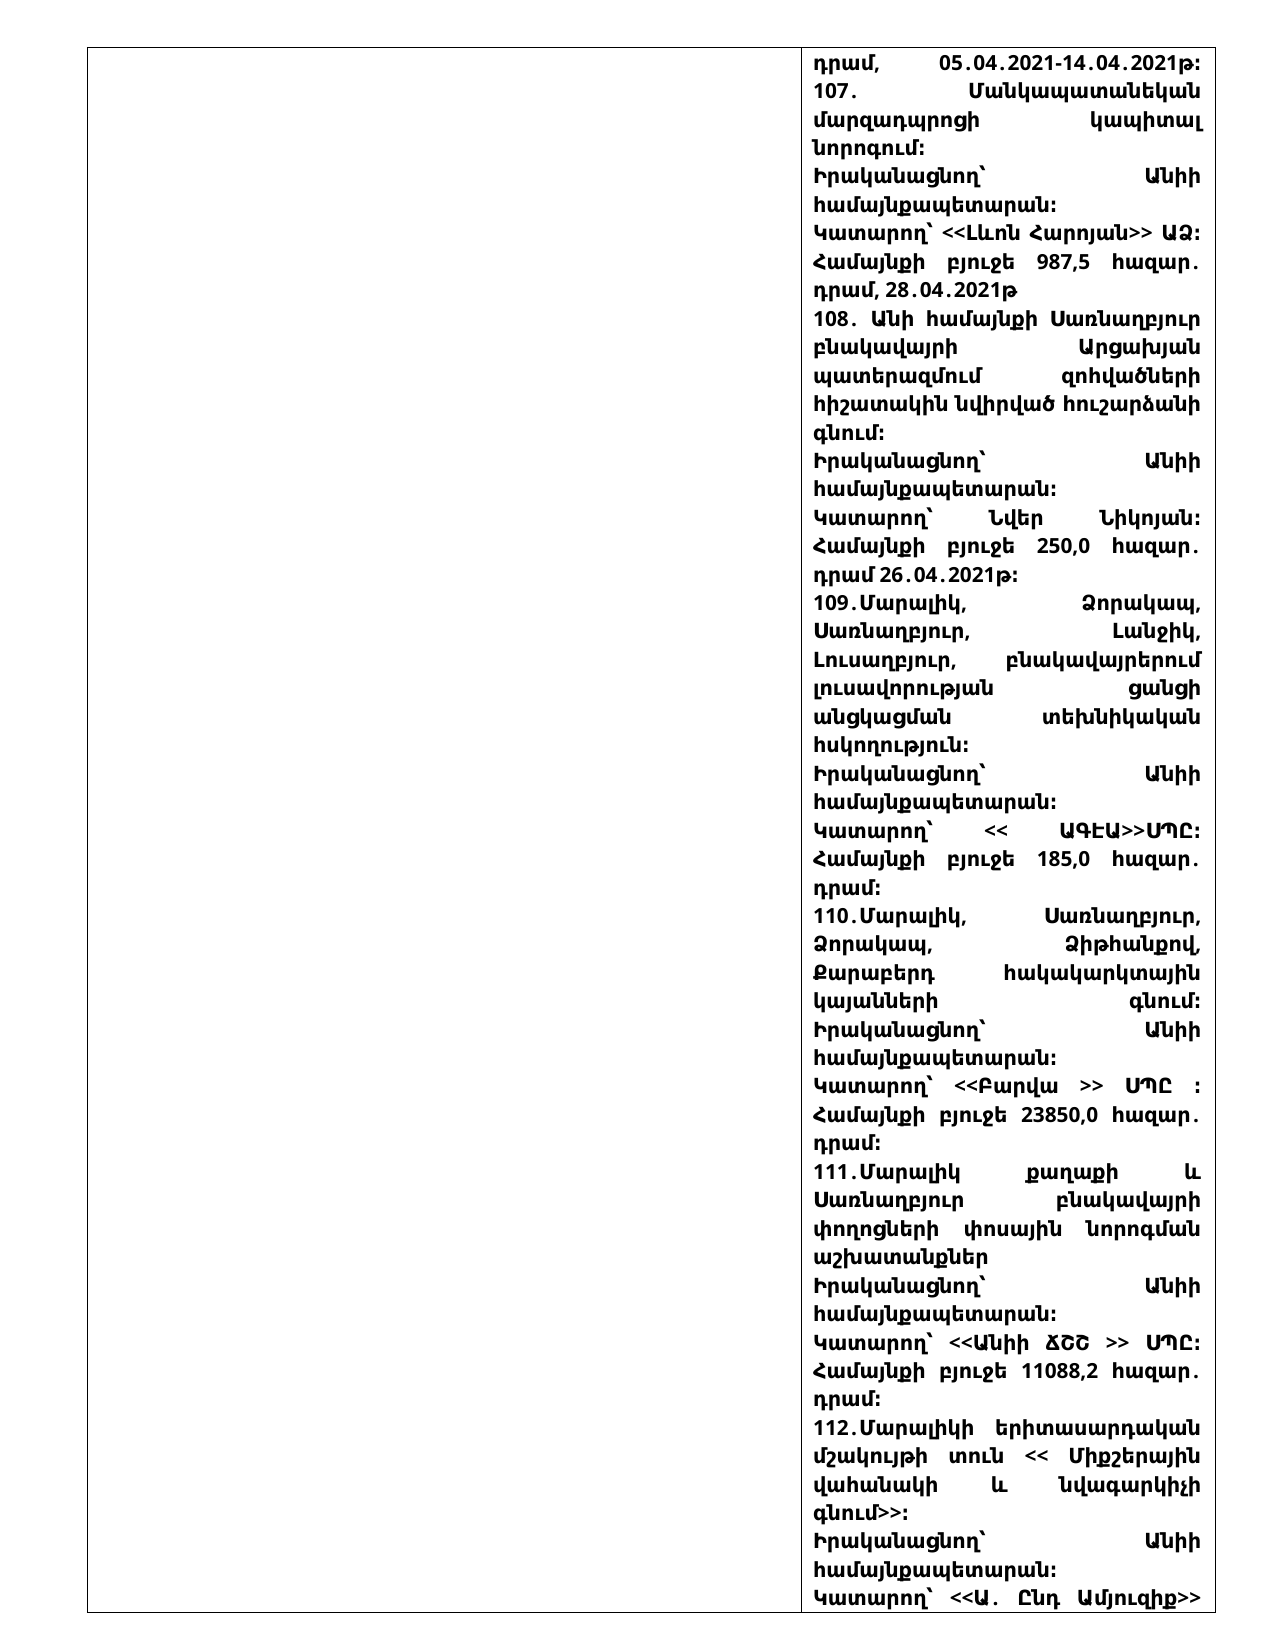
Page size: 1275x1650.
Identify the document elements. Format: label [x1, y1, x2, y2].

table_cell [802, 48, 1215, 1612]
table_cell [88, 48, 801, 1612]
